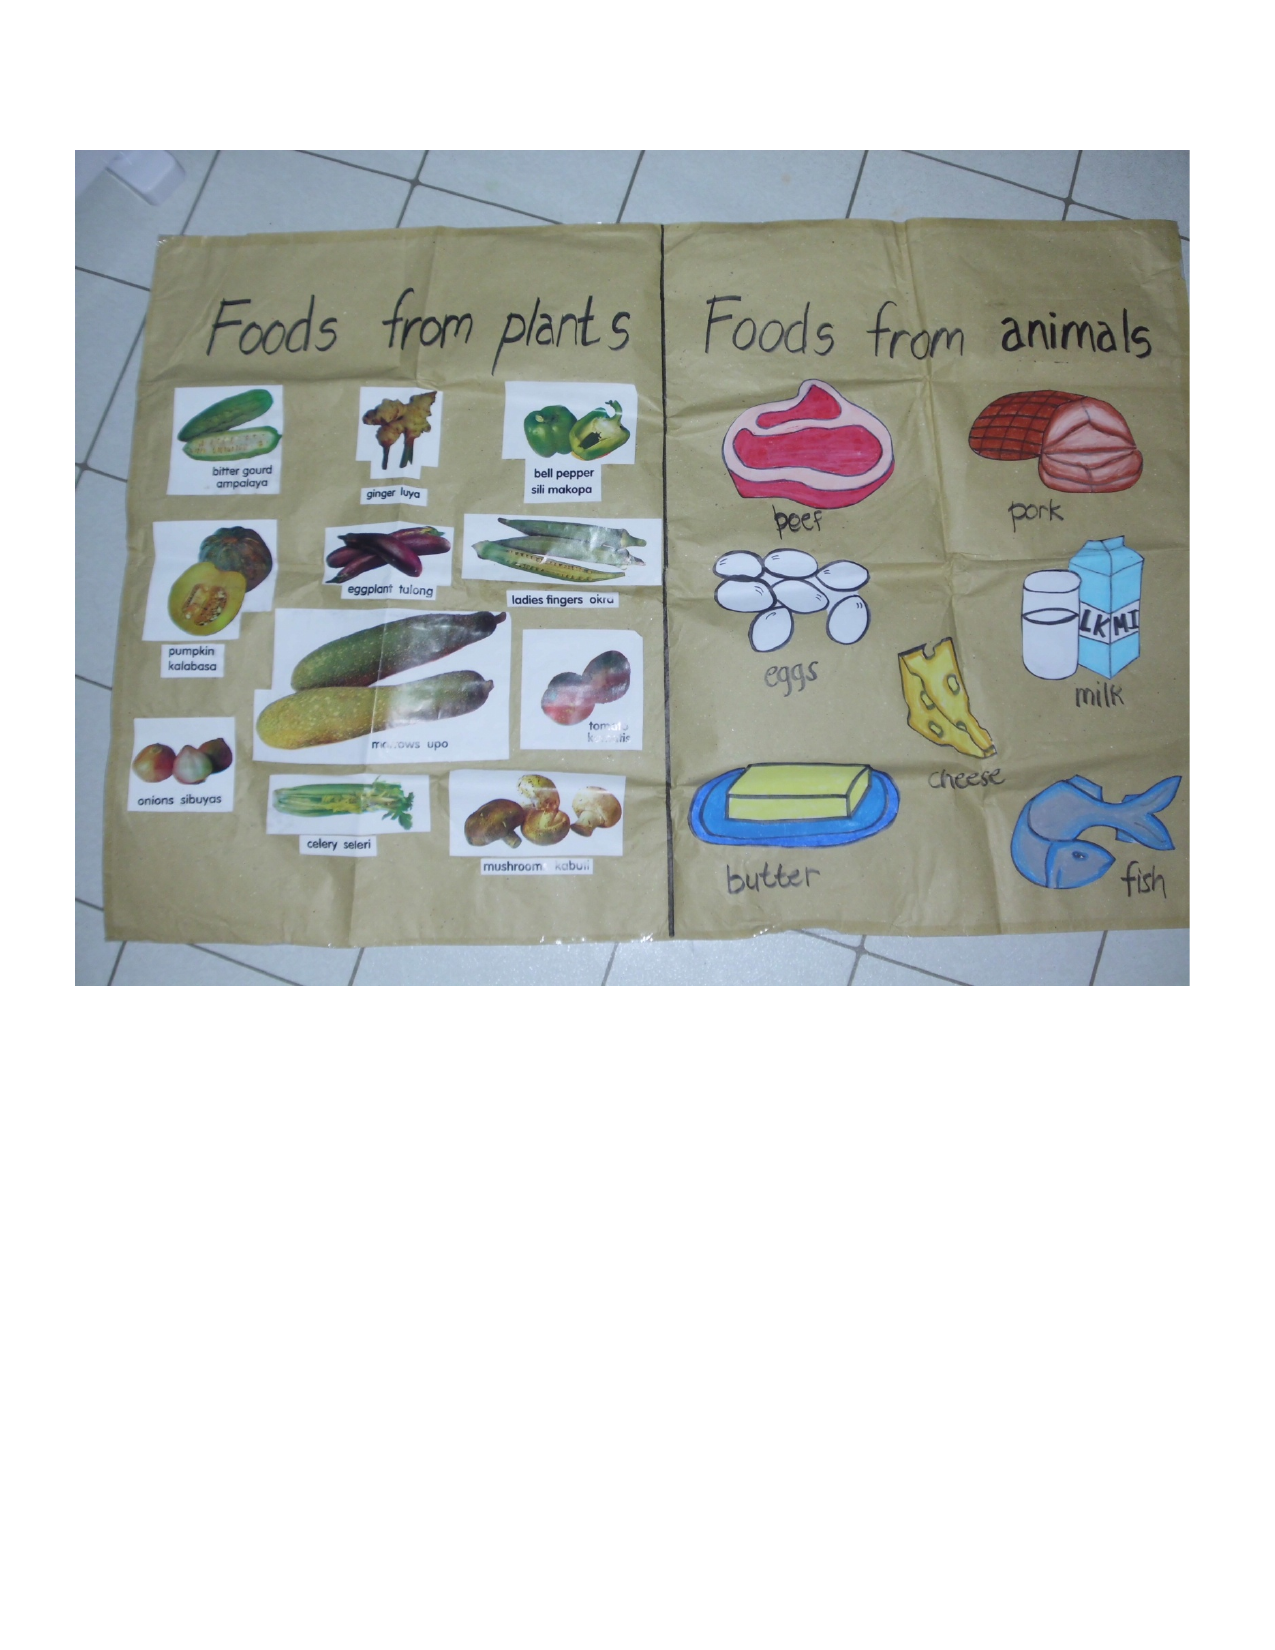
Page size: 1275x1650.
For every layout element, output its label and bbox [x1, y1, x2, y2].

picture [75, 150, 1190, 986]
